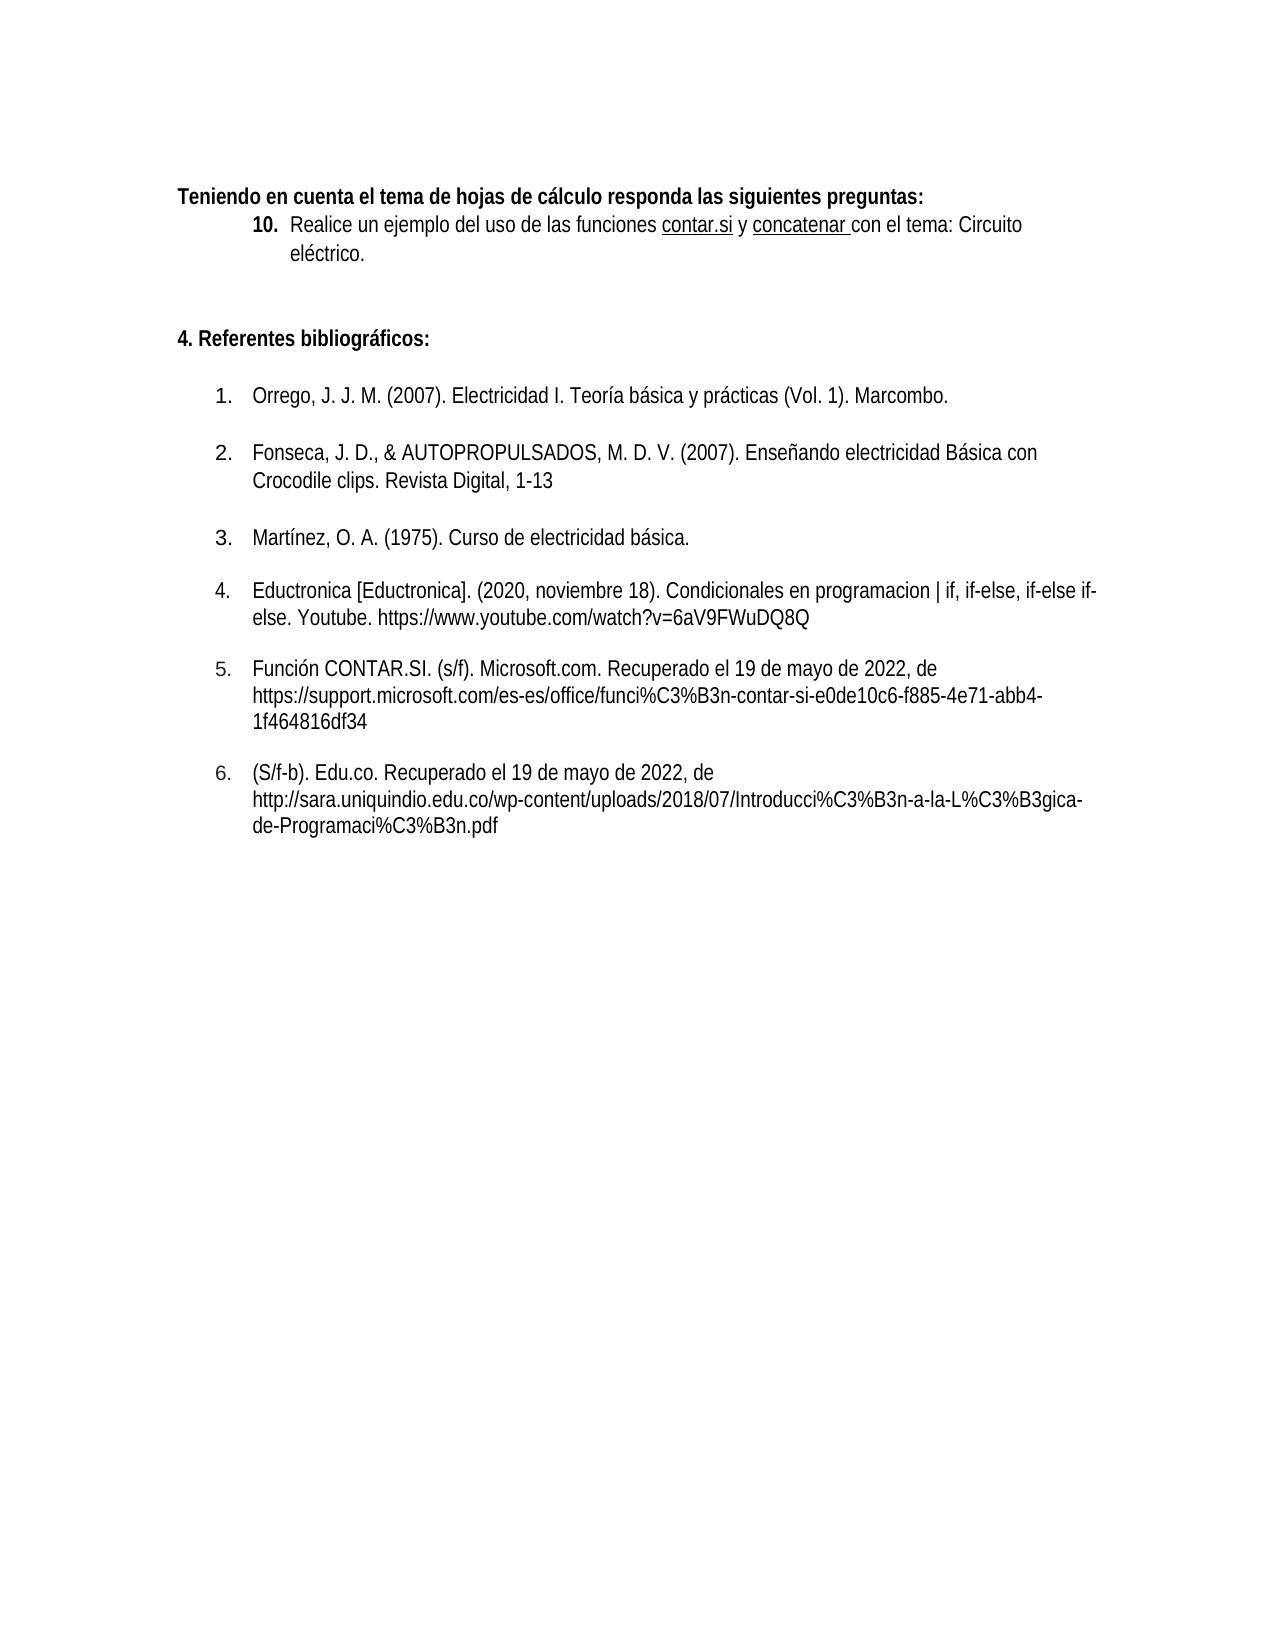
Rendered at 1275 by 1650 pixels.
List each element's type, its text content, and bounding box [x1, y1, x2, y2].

list Martínez, O. A. (1975). Curso de electricidad básica. [215, 524, 1098, 550]
text Teniendo en cuenta el tema de hojas de cálculo responda las siguientes preguntas: [177, 183, 1098, 209]
list Fonseca, J. D., & AUTOPROPULSADOS, M. D. V. (2007). Enseñando electricidad Básica con Crocodile clips. Revista Digital, 1-13 [215, 439, 1098, 493]
list Orrego, J. J. M. (2007). Electricidad I. Teoría básica y prácticas (Vol. 1). Marcombo. [215, 382, 1098, 408]
list (S/f-b). Edu.co. Recuperado el 19 de mayo de 2022, de http://sara.uniquindio.edu.co/wp-content/uploads/2018/07/Introducci%C3%B3n-a-la-L%C3%B3gica-de-Programaci%C3%B3n.pdf [215, 759, 1098, 838]
list Función CONTAR.SI. (s/f). Microsoft.com. Recuperado el 19 de mayo de 2022, de https://support.microsoft.com/es-es/office/funci%C3%B3n-contar-si-e0de10c6-f885-4e71-abb4-1f464816df34 [215, 655, 1098, 734]
list Realice un ejemplo del uso de las funciones contar.si y concatenar con el tema: Circuito eléctrico. [252, 211, 1098, 266]
text 4. Referentes bibliográficos: [177, 325, 1098, 351]
list Eductronica [Eductronica]. (2020, noviembre 18). Condicionales en programacion | if, if-else, if-else if-else. Youtube. https://www.youtube.com/watch?v=6aV9FWuDQ8Q [215, 577, 1098, 630]
